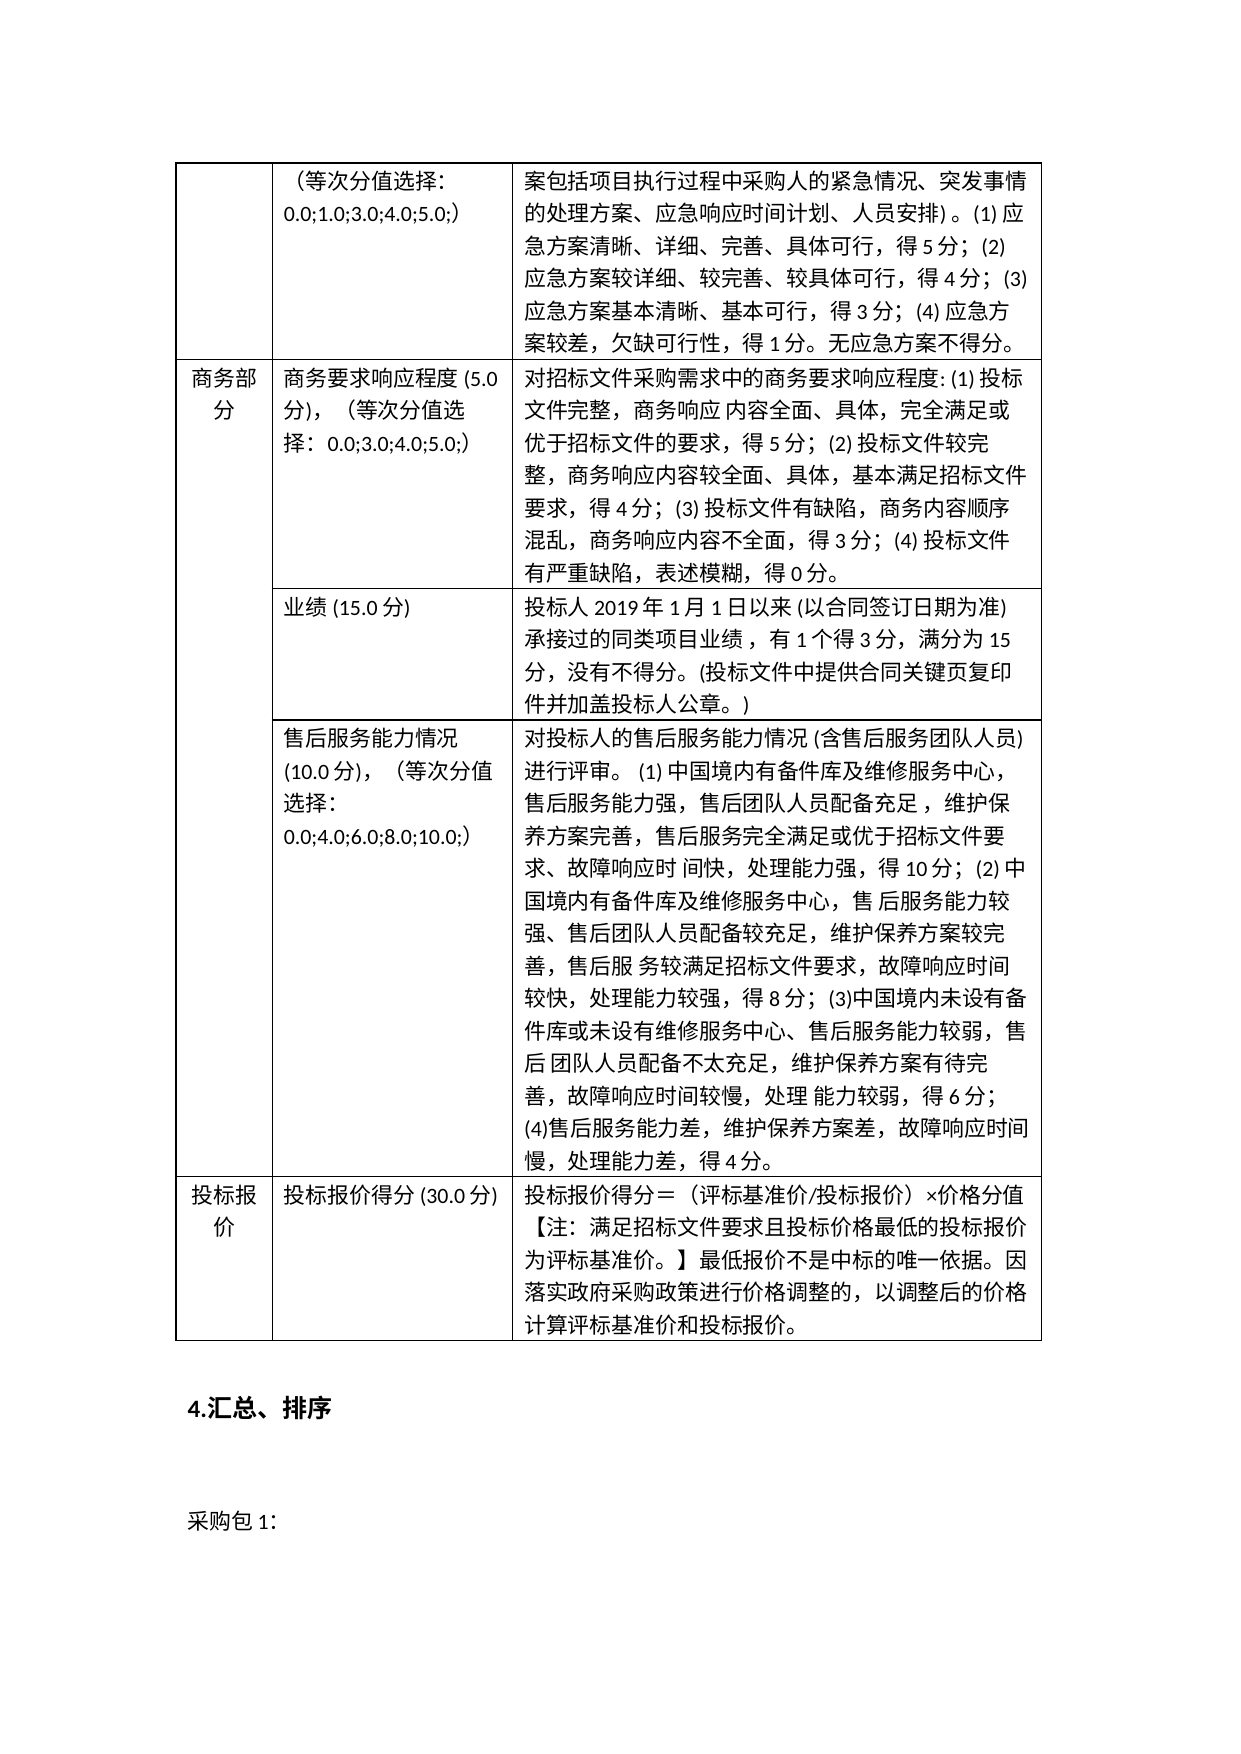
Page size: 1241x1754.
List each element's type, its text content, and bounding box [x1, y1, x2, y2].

table_cell 商务要求响应程度 (5.0分)，（等次分值选择：0.0;3.0;4.0;5.0;） [273, 360, 512, 588]
table_cell 投标报价 [177, 1177, 272, 1340]
table_cell 投标报价得分 (30.0分) [273, 1177, 512, 1340]
text 4.汇总、排序 [187, 1374, 1053, 1439]
table_cell 售后服务能力情况 (10.0分)，（等次分值选择：0.0;4.0;6.0;8.0;10.0;） [273, 721, 512, 1176]
table_cell 投标报价得分＝（评标基准价/投标报价）×价格分值【注：满足招标文件要求且投标价格最低的投标报价为评标基准价。】最低报价不是中标的唯一依据。因落实政府采购政策进行价格调整的，以调整后的价格计算评标基准价和投标报价。 [513, 1177, 1041, 1340]
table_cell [513, 164, 1041, 358]
text 采购包1： [187, 1504, 1053, 1536]
table_cell 对投标人的售后服务能力情况 (含售后服务团队人员) 进行评审。 (1) 中国境内有备件库及维修服务中心，售后服务能力强，售后团队人员配备充足 ，维护保养方案完善，售后服务完全满足或优于招标文件要求、故障响应时 间快，处理能力强，得10分；(2) 中国境内有备件库及维修服务中心，售 后服务能力较强、售后团队人员配备较充足，维护保养方案较完善，售后服 务较满足招标文件要求，故障响应时间较快，处理能力较强，得8分；(3)中国境内未设有备件库或未设有维修服务中心、售后服务能力较弱，售后 团队人员配备不太充足，维护保养方案有待完善，故障响应时间较慢，处理 能力较弱，得6分；(4)售后服务能力差，维护保养方案差，故障响应时间慢，处理能力差，得4分。 [513, 721, 1041, 1176]
table_cell 对招标文件采购需求中的商务要求响应程度: (1) 投标文件完整，商务响应 内容全面、具体，完全满足或优于招标文件的要求，得5分；(2) 投标文件较完整，商务响应内容较全面、具体，基本满足招标文件要求，得4分；(3) 投标文件有缺陷，商务内容顺序混乱，商务响应内容不全面，得3分；(4) 投标文件有严重缺陷，表述模糊，得0分。 [513, 360, 1041, 588]
table_cell 投标人2019年1月1日以来 (以合同签订日期为准) 承接过的同类项目业绩 ，有1个得3分，满分为15分，没有不得分。(投标文件中提供合同关键页复印件并加盖投标人公章。) [513, 589, 1041, 719]
table_cell 业绩 (15.0分) [273, 589, 512, 719]
table_cell 商务部分 [177, 360, 272, 1176]
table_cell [273, 164, 512, 358]
